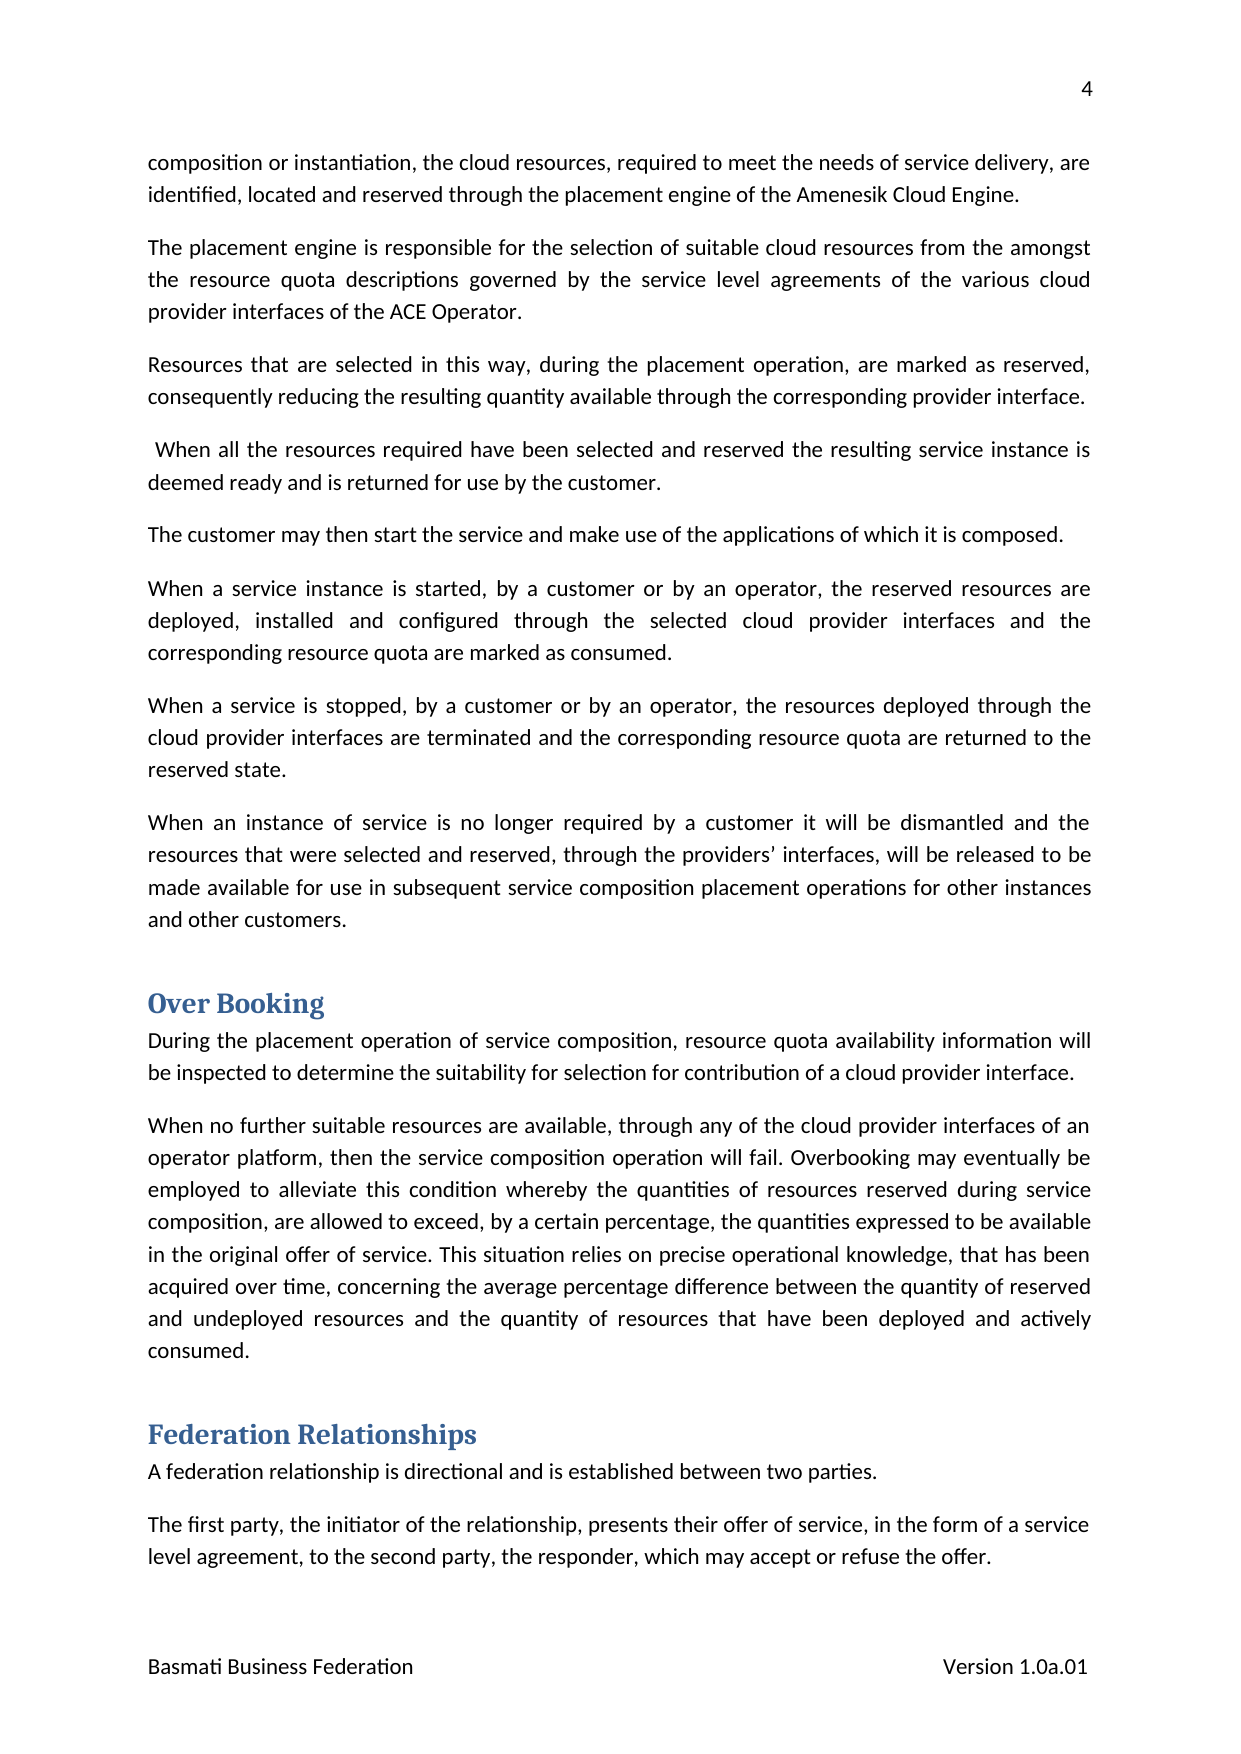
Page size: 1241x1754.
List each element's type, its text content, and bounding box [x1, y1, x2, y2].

text When a service is stopped, by a customer or by an operator, the resources deployed through the cloud provider interfaces are terminated and the corresponding resource quota are returned to the reserved state. [148, 691, 1093, 783]
subtitle Federation Relationships [148, 1418, 1093, 1452]
text The first party, the initiator of the relationship, presents their offer of service, in the form of a service level agreement, to the second party, the responder, which may accept or refuse the offer. [148, 1510, 1093, 1570]
text A federation relationship is directional and is established between two parties. [148, 1457, 1093, 1485]
text The placement engine is responsible for the selection of suitable cloud resources from the amongst the resource quota descriptions governed by the service level agreements of the various cloud provider interfaces of the ACE Operator. [148, 233, 1093, 325]
text The customer may then start the service and make use of the applications of which it is composed. [148, 521, 1093, 549]
text When no further suitable resources are available, through any of the cloud provider interfaces of an operator platform, then the service composition operation will fail. Overbooking may eventually be employed to alleviate this condition whereby the quantities of resources reserved during service composition, are allowed to exceed, by a certain percentage, the quantities expressed to be available in the original offer of service. This situation relies on precise operational knowledge, that has been acquired over time, concerning the average percentage difference between the quantity of reserved and undeployed resources and the quantity of resources that have been deployed and actively consumed. [148, 1111, 1093, 1364]
subtitle Over Booking [148, 987, 1093, 1021]
text When all the resources required have been selected and reserved the resulting service instance is deemed ready and is returned for use by the customer. [148, 435, 1093, 496]
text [148, 148, 1093, 208]
text During the placement operation of service composition, resource quota availability information will be inspected to determine the suitability for selection for contribution of a cloud provider interface. [148, 1026, 1093, 1086]
text When a service instance is started, by a customer or by an operator, the reserved resources are deployed, installed and configured through the selected cloud provider interfaces and the corresponding resource quota are marked as consumed. [148, 574, 1093, 666]
text Resources that are selected in this way, during the placement operation, are marked as reserved, consequently reducing the resulting quantity available through the corresponding provider interface. [148, 350, 1093, 410]
text When an instance of service is no longer required by a customer it will be dismantled and the resources that were selected and reserved, through the providers’ interfaces, will be released to be made available for use in subsequent service composition placement operations for other instances and other customers. [148, 808, 1093, 933]
